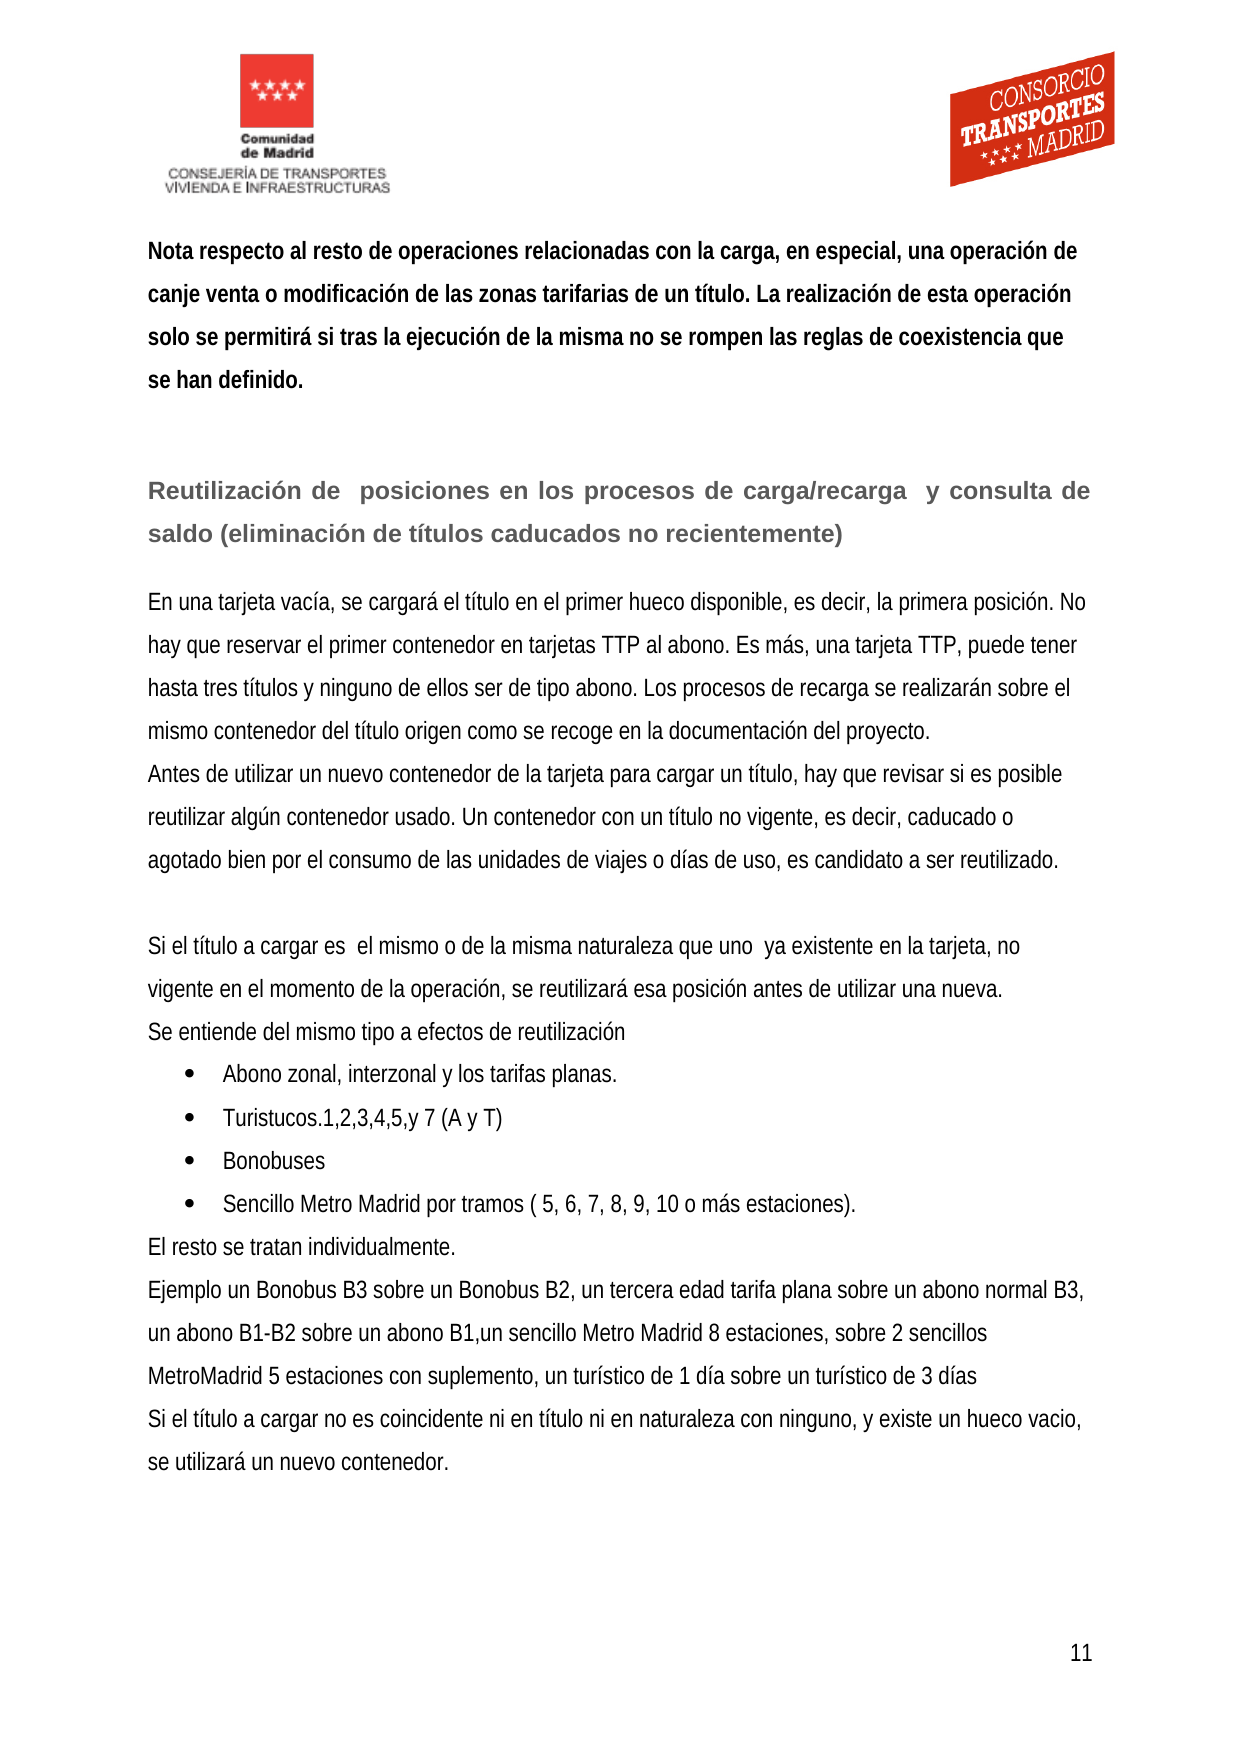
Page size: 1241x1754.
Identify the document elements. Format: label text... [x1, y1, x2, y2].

list Sencillo Metro Madrid por tramos ( 5, 6, 7, 8, 9, 10 o más estaciones). [185, 1189, 1092, 1218]
text Nota respecto al resto de operaciones relacionadas con la carga, en especial, una operación de canje venta o modificación de las zonas tarifarias de un título. La realización de esta operación solo se permitirá si tras la ejecución de la misma no se rompen las reglas de coexistencia que se han definido. [148, 236, 1092, 394]
text Antes de utilizar un nuevo contenedor de la tarjeta para cargar un título, hay que revisar si es posible reutilizar algún contenedor usado. Un contenedor con un título no vigente, es decir, caducado o agotado bien por el consumo de las unidades de viajes o días de uso, es candidato a ser reutilizado. [148, 759, 1092, 873]
subtitle Reutilización de posiciones en los procesos de carga/recarga y consulta de saldo (eliminación de títulos caducados no recientemente) [148, 476, 1092, 548]
picture [174, 46, 1118, 191]
list Turistucos.1,2,3,4,5,y 7 (A y T) [185, 1103, 1092, 1132]
list Bonobuses [185, 1146, 1092, 1175]
text Si el título a cargar no es coincidente ni en título ni en naturaleza con ninguno, y existe un hueco vacio, se utilizará un nuevo contenedor. [148, 1404, 1092, 1476]
text El resto se tratan individualmente. [148, 1232, 1092, 1261]
text Se entiende del mismo tipo a efectos de reutilización [148, 1017, 1092, 1045]
text Si el título a cargar es el mismo o de la misma naturaleza que uno ya existente en la tarjeta, no vigente en el momento de la operación, se reutilizará esa posición antes de utilizar una nueva. [148, 931, 1092, 1002]
text Ejemplo un Bonobus B3 sobre un Bonobus B2, un tercera edad tarifa plana sobre un abono normal B3, un abono B1-B2 sobre un abono B1,un sencillo Metro Madrid 8 estaciones, sobre 2 sencillos MetroMadrid 5 estaciones con suplemento, un turístico de 1 día sobre un turístico de 3 días [148, 1275, 1092, 1390]
text En una tarjeta vacía, se cargará el título en el primer hueco disponible, es decir, la primera posición. No hay que reservar el primer contenedor en tarjetas TTP al abono. Es más, una tarjeta TTP, puede tener hasta tres títulos y ninguno de ellos ser de tipo abono. Los procesos de recarga se realizarán sobre el mismo contenedor del título origen como se recoge en la documentación del proyecto. [148, 587, 1092, 745]
list Abono zonal, interzonal y los tarifas planas. [185, 1059, 1092, 1088]
